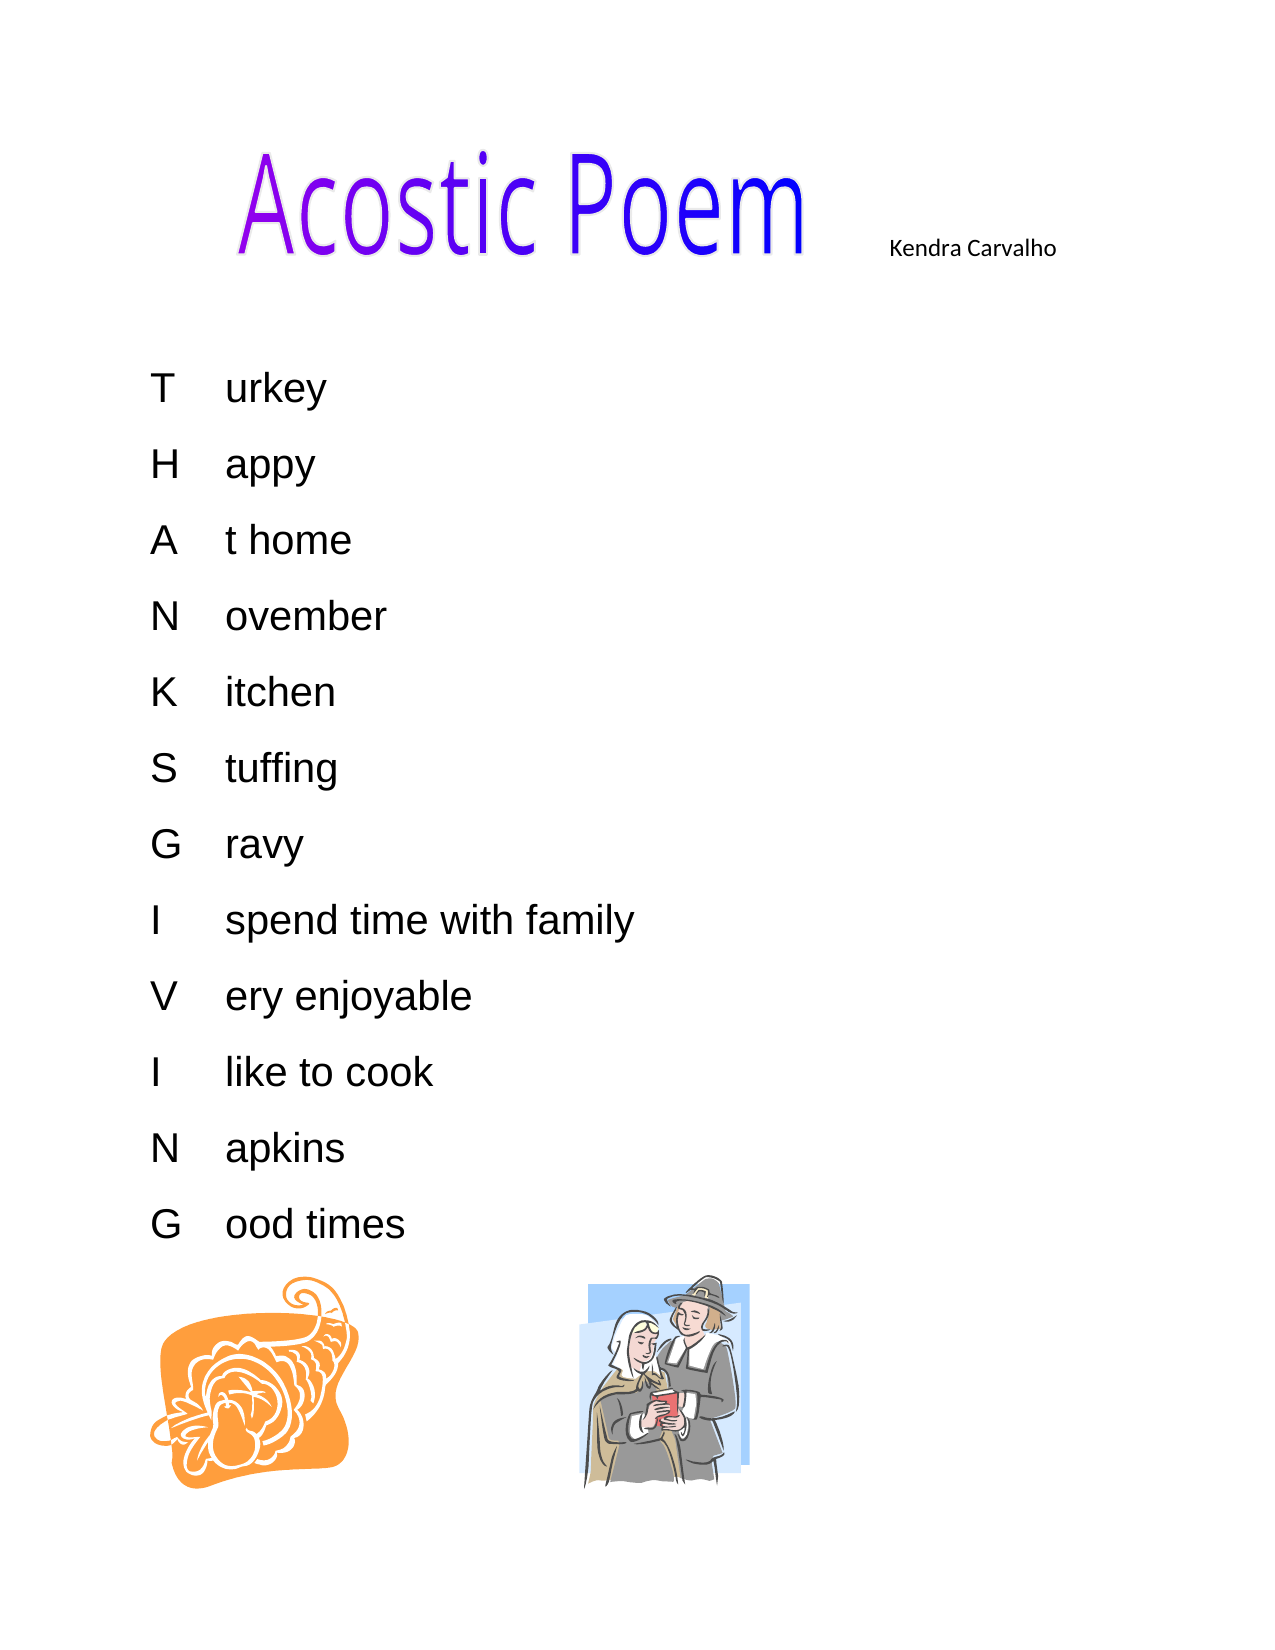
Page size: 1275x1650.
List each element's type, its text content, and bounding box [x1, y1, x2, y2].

text I spend time with family [150, 895, 1125, 943]
text H appy [150, 440, 1125, 488]
text N ovember [150, 592, 1125, 639]
text K itchen [150, 668, 1125, 716]
text Kendra Carvalho [150, 150, 1125, 263]
text N apkins [150, 1123, 1125, 1171]
text G ravy [150, 819, 1125, 867]
text I like to cook [150, 1047, 1125, 1095]
text S tuffing [150, 743, 1125, 791]
text V ery enjoyable [150, 971, 1125, 1019]
text T urkey [150, 364, 1125, 412]
text A t home [150, 516, 1125, 564]
text G ood times [150, 1199, 1125, 1247]
